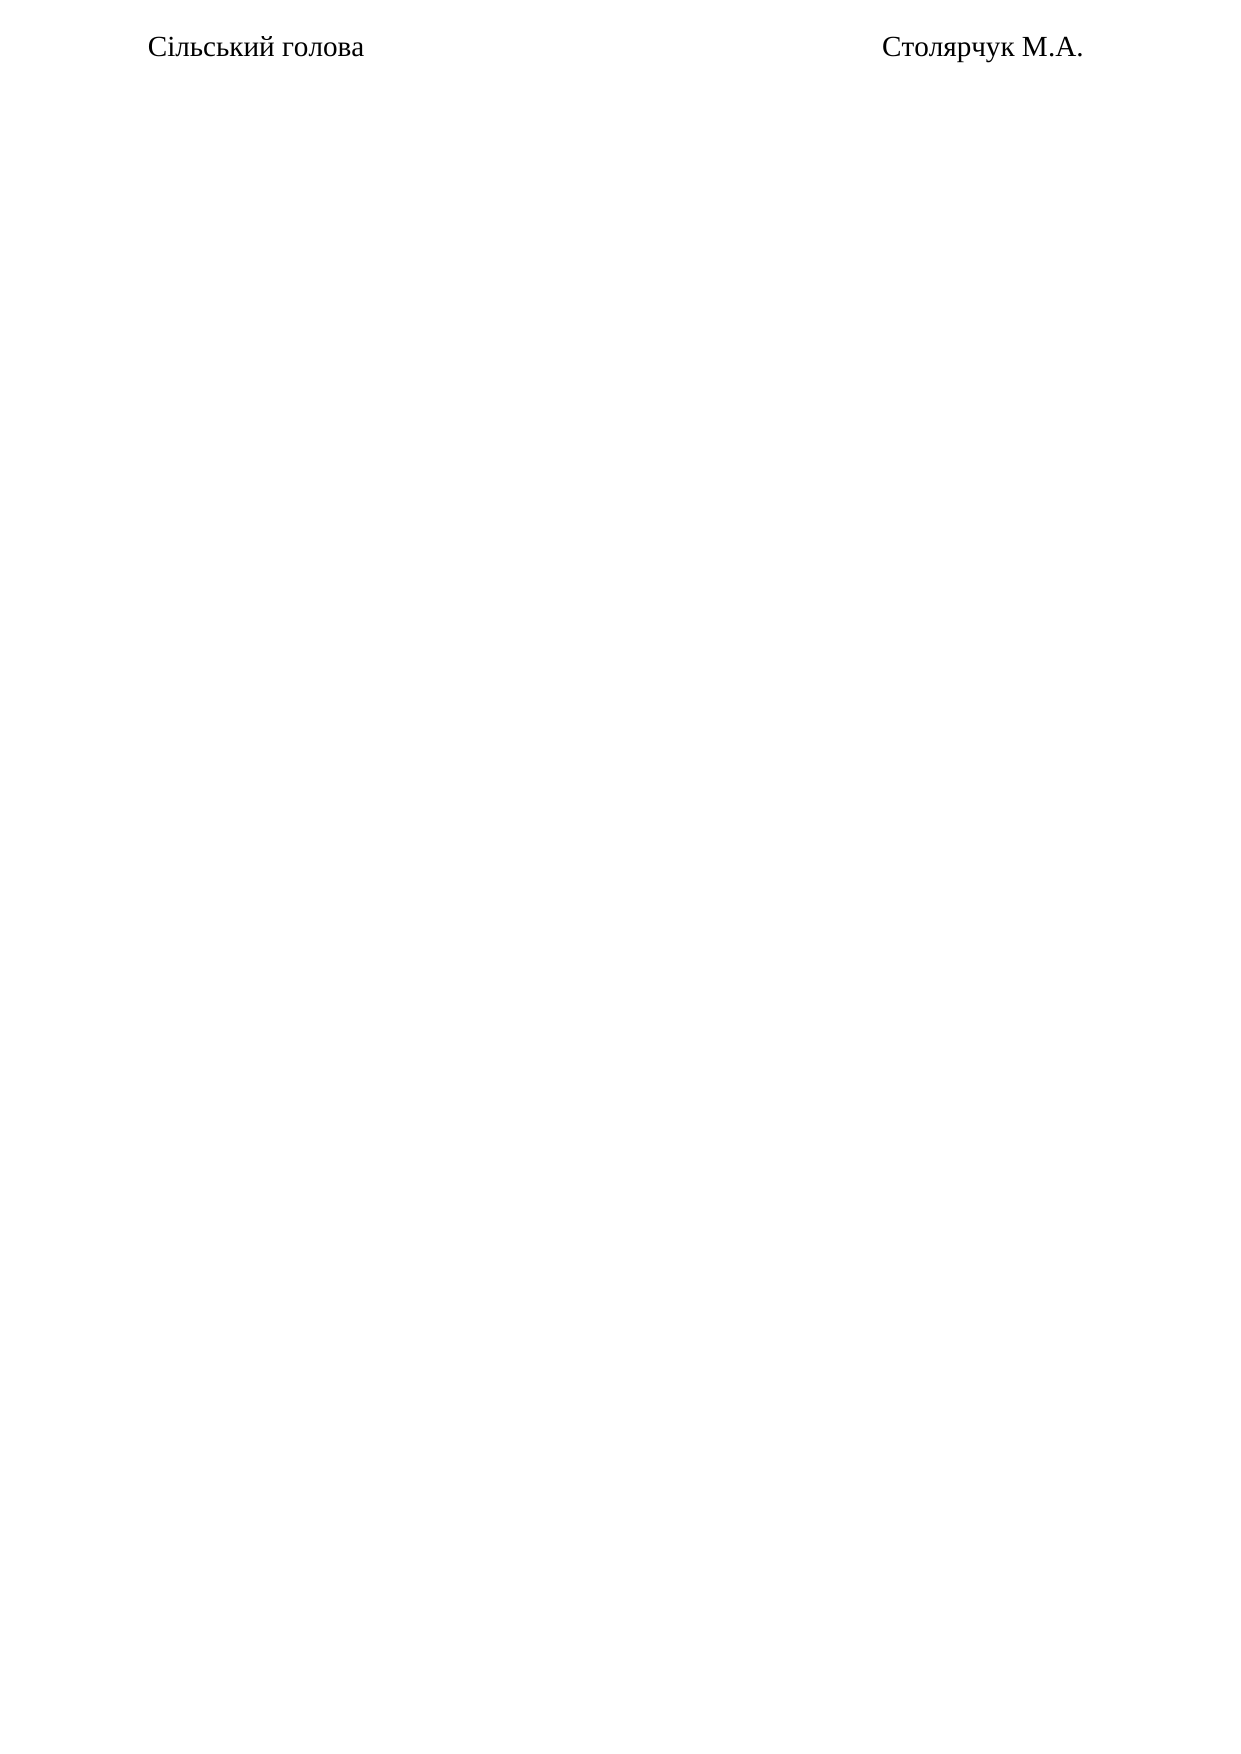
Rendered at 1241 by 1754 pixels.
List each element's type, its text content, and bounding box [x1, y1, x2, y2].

text Сільський голова Столярчук М.А. [148, 29, 1152, 63]
